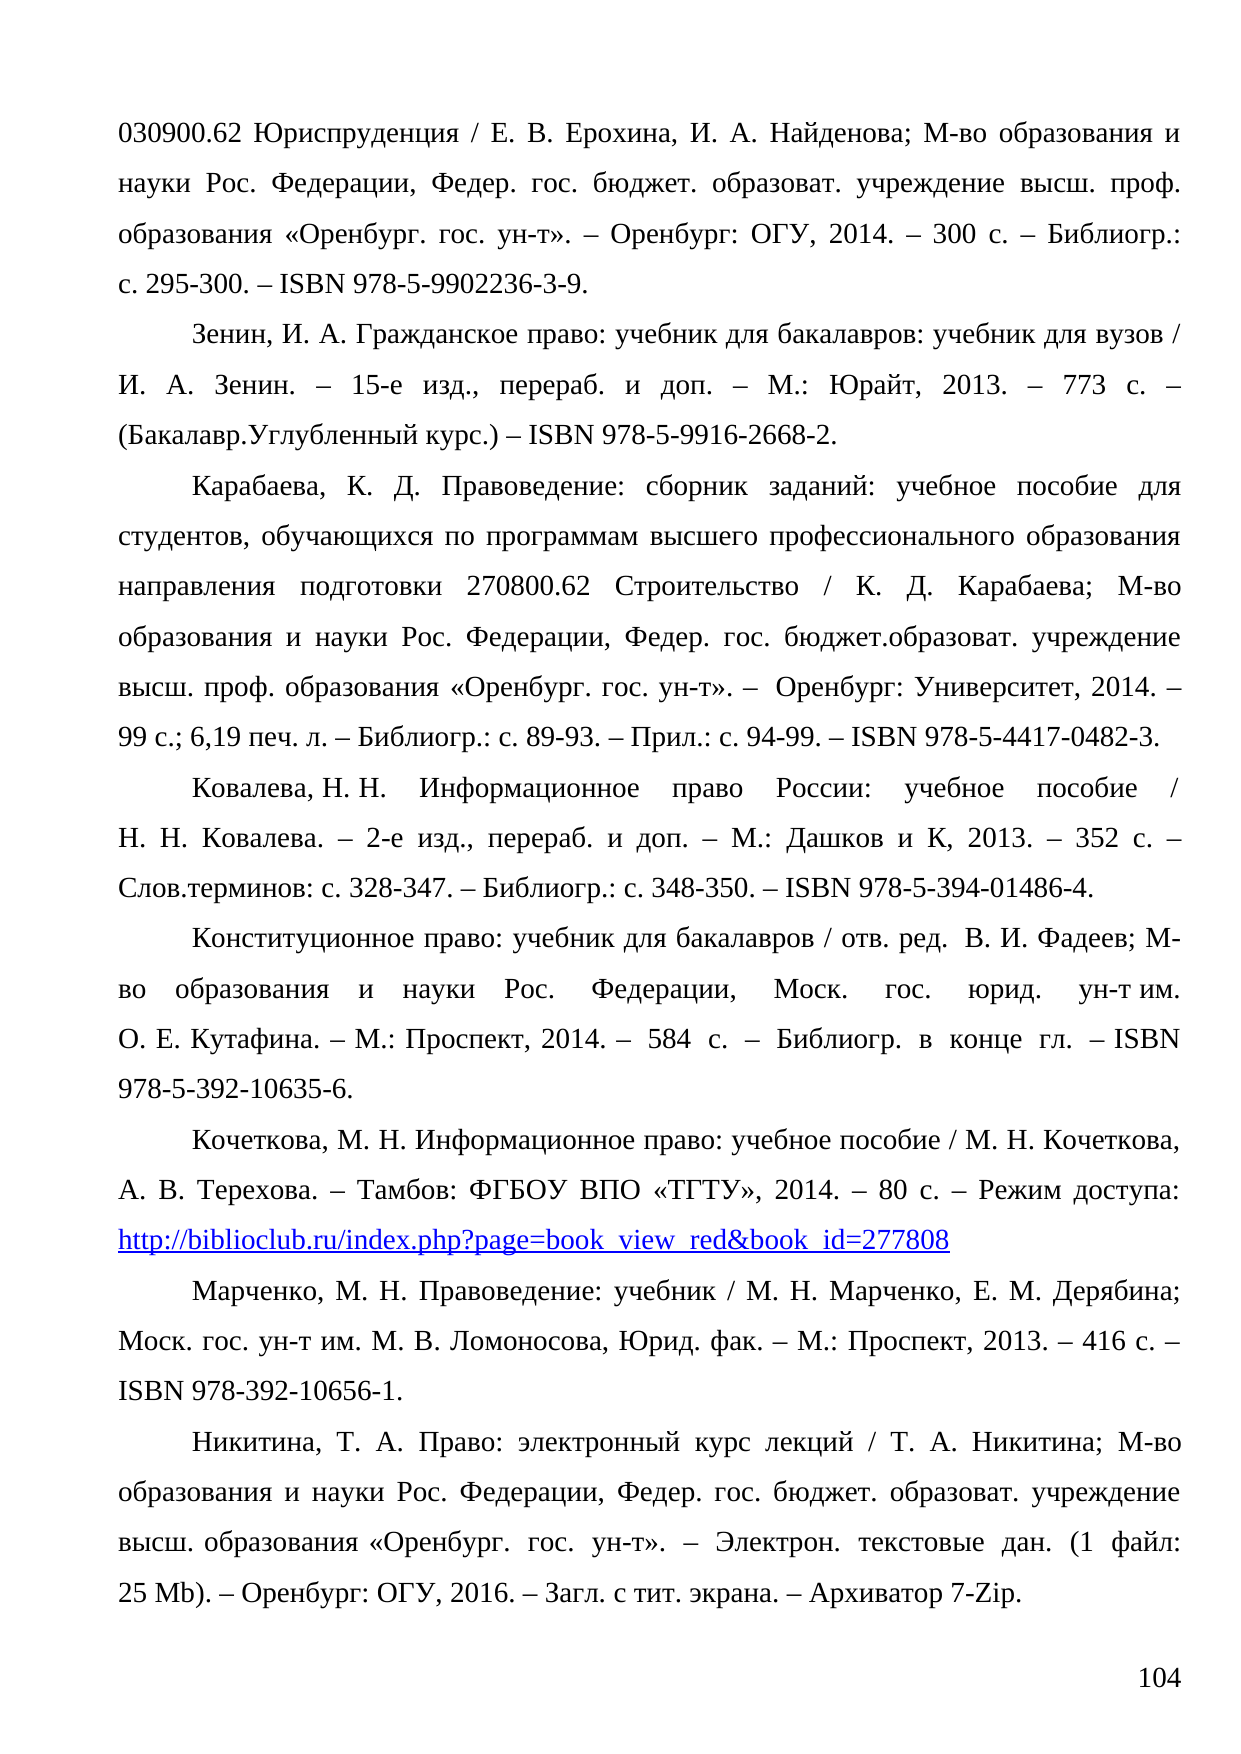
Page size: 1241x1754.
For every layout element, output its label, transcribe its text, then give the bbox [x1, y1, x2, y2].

text Карабаева, К. Д. Правоведение: сборник заданий: учебное пособие для студентов, обучающихся по программам высшего профессионального образования направления подготовки 270800.62 Строительство / К. Д. Карабаева; М-во образования и науки Рос. Федерации, Федер. гос. бюджет.образоват. учреждение высш. проф. образования «Оренбург. гос. ун-т». – Оренбург: Университет, 2014. – 99 с.; 6,19 печ. л. – Библиогр.: с. 89-93. – Прил.: с. 94-99. – ISBN 978-5-4417-0482-3. [118, 468, 1182, 753]
text Никитина, Т. А. Право: электронный курс лекций / Т. А. Никитина; М-во образования и науки Рос. Федерации, Федер. гос. бюджет. образоват. учреждение высш. образования «Оренбург. гос. ун-т». – Электрон. текстовые дан. (1 файл: 25 Mb). – Оренбург: ОГУ, 2016. – Загл. с тит. экрана. – Архиватор 7-Zip. [118, 1424, 1182, 1608]
text Зенин, И. А. Гражданское право: учебник для бакалавров: учебник для вузов / И. А. Зенин. – 15-е изд., перераб. и доп. – М.: Юрайт, 2013. – 773 с. – (Бакалавр.Углубленный курс.) – ISBN 978-5-9916-2668-2. [118, 317, 1181, 451]
text 030900.62 Юриспруденция / Е. В. Ерохина, И. А. Найденова; М-во образования и науки Рос. Федерации, Федер. гос. бюджет. образоват. учреждение высш. проф. образования «Оренбург. гос. ун-т». – Оренбург: ОГУ, 2014. – 300 с. – Библиогр.: с. 295-300. – ISBN 978-5-9902236-3-9. [118, 115, 1181, 300]
text Марченко, М. Н. Правоведение: учебник / М. Н. Марченко, Е. М. Дерябина; Моск. гос. ун-т им. М. В. Ломоносова, Юрид. фак. – М.: Проспект, 2013. – 416 с. – ISBN 978-392-10656-1. [118, 1273, 1182, 1407]
text Конституционное право: учебник для бакалавров / отв. ред. В. И. Фадеев; М-во образования и науки Рос. Федерации, Моск. гос. юрид. ун-т им. О. Е. Кутафина. – М.: Проспект, 2014. – 584 с. – Библиогр. в конце гл. – ISBN 978-5-392-10635-6. [118, 921, 1182, 1105]
text Кочеткова, М. Н. Информационное право: учебное пособие / М. Н. Кочеткова, А. В. Терехова. – Тамбов: ФГБОУ ВПО «ТГТУ», 2014. – 80 с. – Режим доступа: http://biblioclub.ru/index.php?page=book_view_red&book_id=277808 [118, 1122, 1182, 1256]
text Ковалева, Н. Н. Информационное право России: учебное пособие / Н. Н. Ковалева. – 2-е изд., перераб. и доп. – М.: Дашков и К, 2013. – 352 с. – Слов.терминов: с. 328-347. – Библиогр.: с. 348-350. – ISBN 978-5-394-01486-4. [118, 770, 1182, 904]
